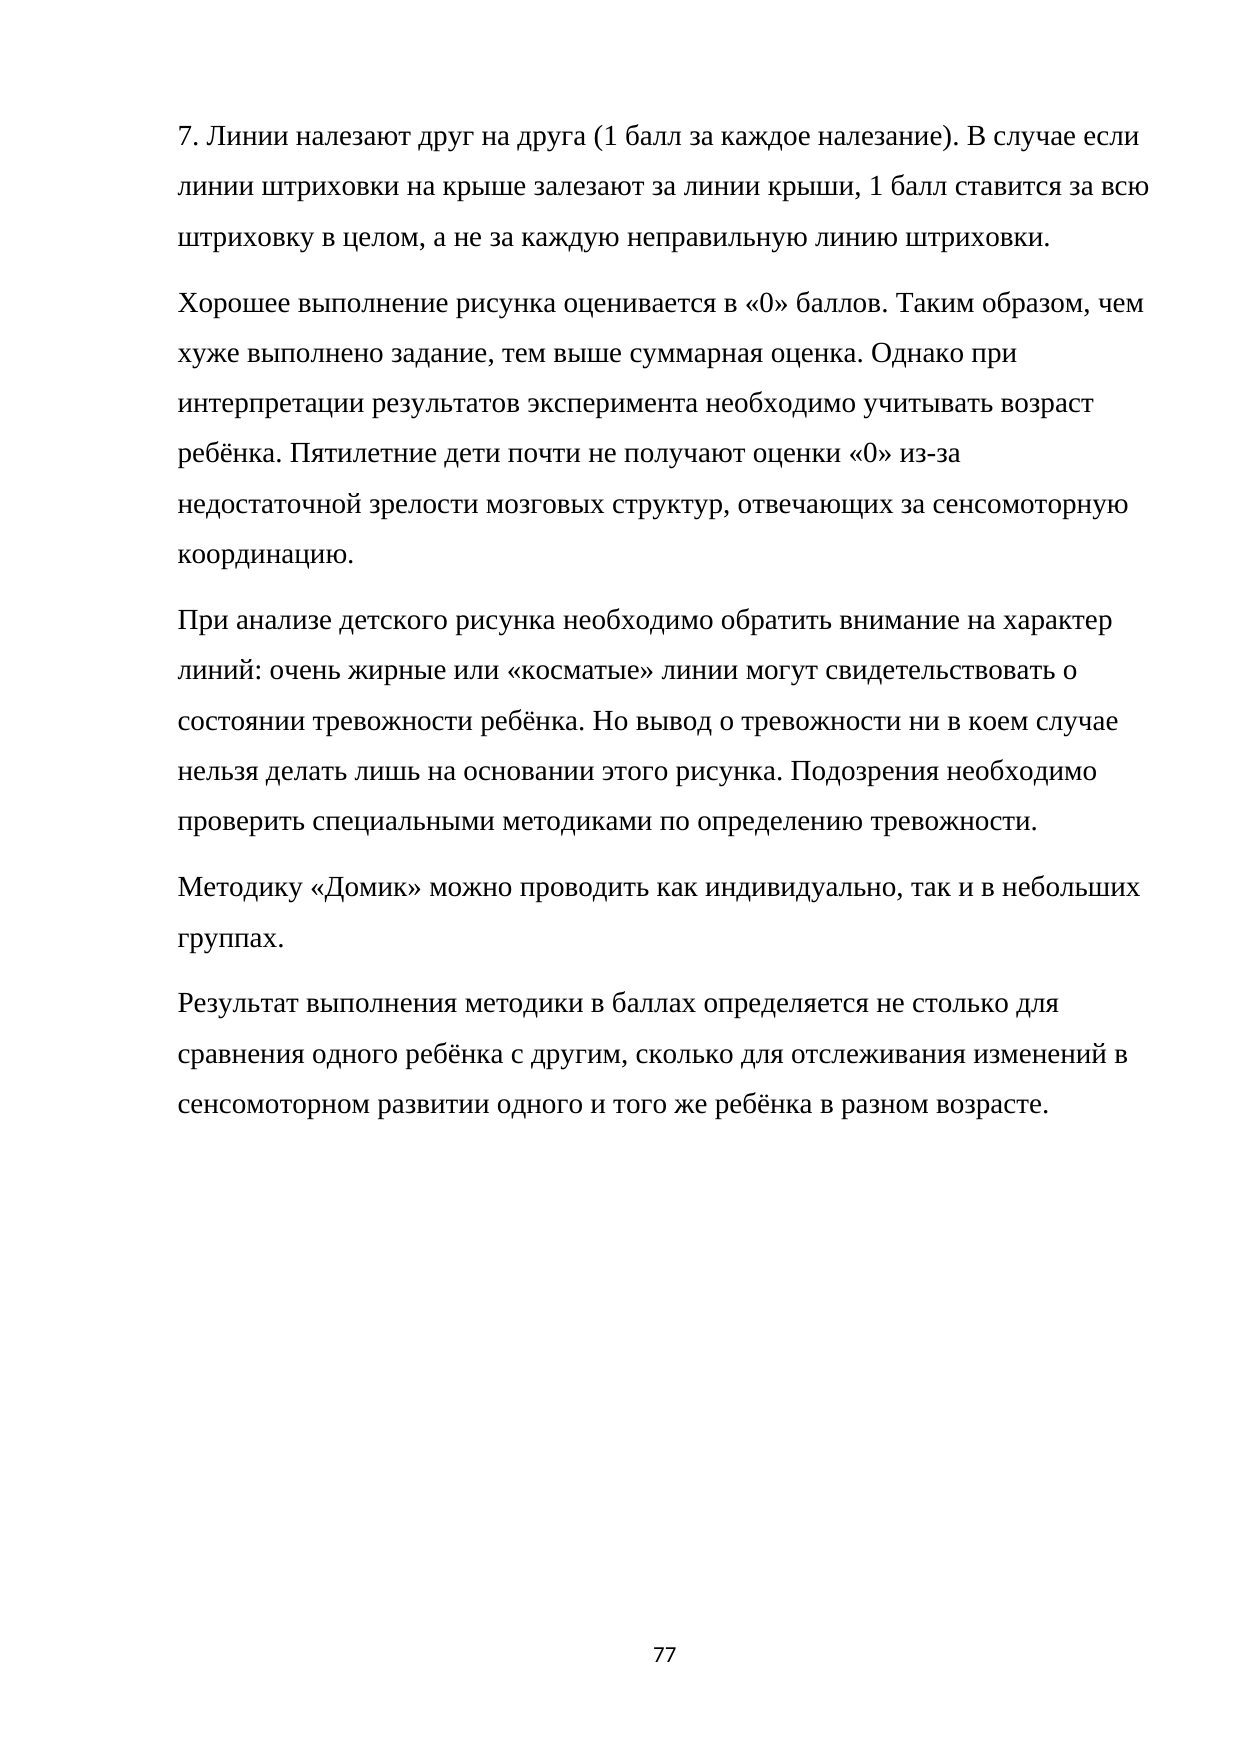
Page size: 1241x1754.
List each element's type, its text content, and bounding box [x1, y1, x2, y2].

text Хорошее выполнение рисунка оценивается в «0» баллов. Таким образом, чем хуже выполнено задание, тем выше суммарная оценка. Однако при интерпретации результатов эксперимента необходимо учитывать возраст ребёнка. Пятилетние дети почти не получают оценки «0» из-за недостаточной зрелости мозговых структур, отвечающих за сенсомоторную координацию. [177, 285, 1152, 570]
text Методику «Домик» можно проводить как индивидуально, так и в небольших группах. [177, 869, 1152, 953]
text 7. Линии налезают друг на друга (1 балл за каждое налезание). В случае если линии штриховки на крыше залезают за линии крыши, 1 балл ставится за всю штриховку в целом, а не за каждую неправильную линию штриховки. [177, 118, 1152, 252]
text При анализе детского рисунка необходимо обратить внимание на характер линий: очень жирные или «косматые» линии могут свидетельствовать о состоянии тревожности ребёнка. Но вывод о тревожности ни в коем случае нельзя делать лишь на основании этого рисунка. Подозрения необходимо проверить специальными методиками по определению тревожности. [177, 602, 1152, 837]
text Результат выполнения методики в баллах определяется не столько для сравнения одного ребёнка с другим, сколько для отслеживания изменений в сенсомоторном развитии одного и того же ребёнка в разном возрасте. [177, 986, 1152, 1120]
